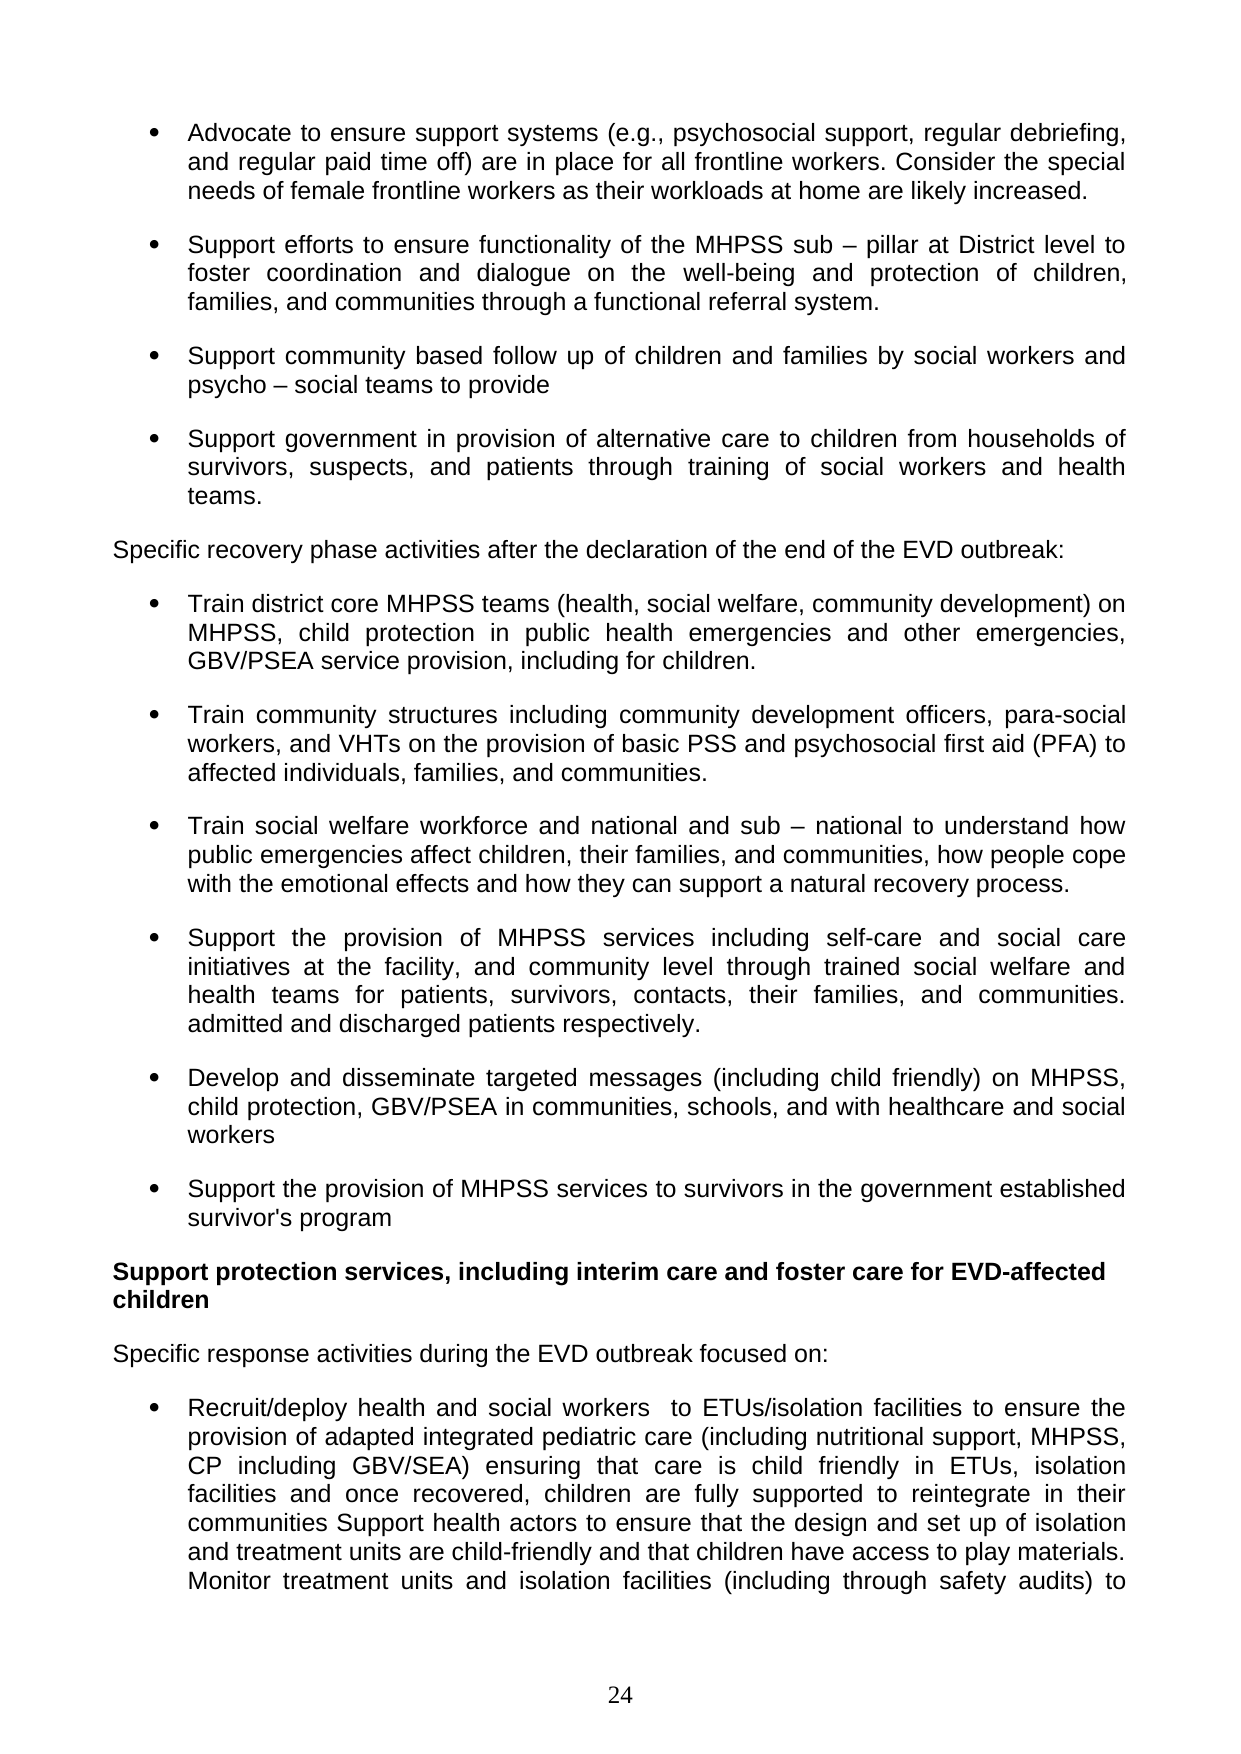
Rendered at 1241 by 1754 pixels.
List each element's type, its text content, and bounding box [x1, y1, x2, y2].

list Train community structures including community development officers, para-social workers, and VHTs on the provision of basic PSS and psychosocial first aid (PFA) to affected individuals, families, and communities. [150, 700, 1128, 786]
text Specific response activities during the EVD outbreak focused on: [112, 1339, 1128, 1368]
text Specific recovery phase activities after the declaration of the end of the EVD outbreak: [112, 535, 1128, 564]
list Support efforts to ensure functionality of the MHPSS sub – pillar at District level to foster coordination and dialogue on the well-being and protection of children, families, and communities through a functional referral system. [150, 229, 1128, 316]
list Develop and disseminate targeted messages (including child friendly) on MHPSS, child protection, GBV/PSEA in communities, schools, and with healthcare and social workers [150, 1063, 1128, 1149]
list Train district core MHPSS teams (health, social welfare, community development) on MHPSS, child protection in public health emergencies and other emergencies, GBV/PSEA service provision, including for children. [150, 589, 1128, 675]
list Train social welfare workforce and national and sub – national to understand how public emergencies affect children, their families, and communities, how people cope with the emotional effects and how they can support a natural recovery process. [150, 811, 1128, 898]
text Support protection services, including interim care and foster care for EVD-affected children [112, 1257, 1128, 1314]
list Support the provision of MHPSS services including self-care and social care initiatives at the facility, and community level through trained social welfare and health teams for patients, survivors, contacts, their families, and communities. admitted and discharged patients respectively. [150, 923, 1128, 1038]
list Support community based follow up of children and families by social workers and psycho – social teams to provide [150, 341, 1128, 398]
list Support government in provision of alternative care to children from households of survivors, suspects, and patients through training of social workers and health teams. [150, 423, 1128, 510]
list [150, 1393, 1128, 1594]
list Advocate to ensure support systems (e.g., psychosocial support, regular debriefing, and regular paid time off) are in place for all frontline workers. Consider the special needs of female frontline workers as their workloads at home are likely increased. [150, 118, 1128, 204]
list Support the provision of MHPSS services to survivors in the government established survivor's program [150, 1174, 1128, 1232]
